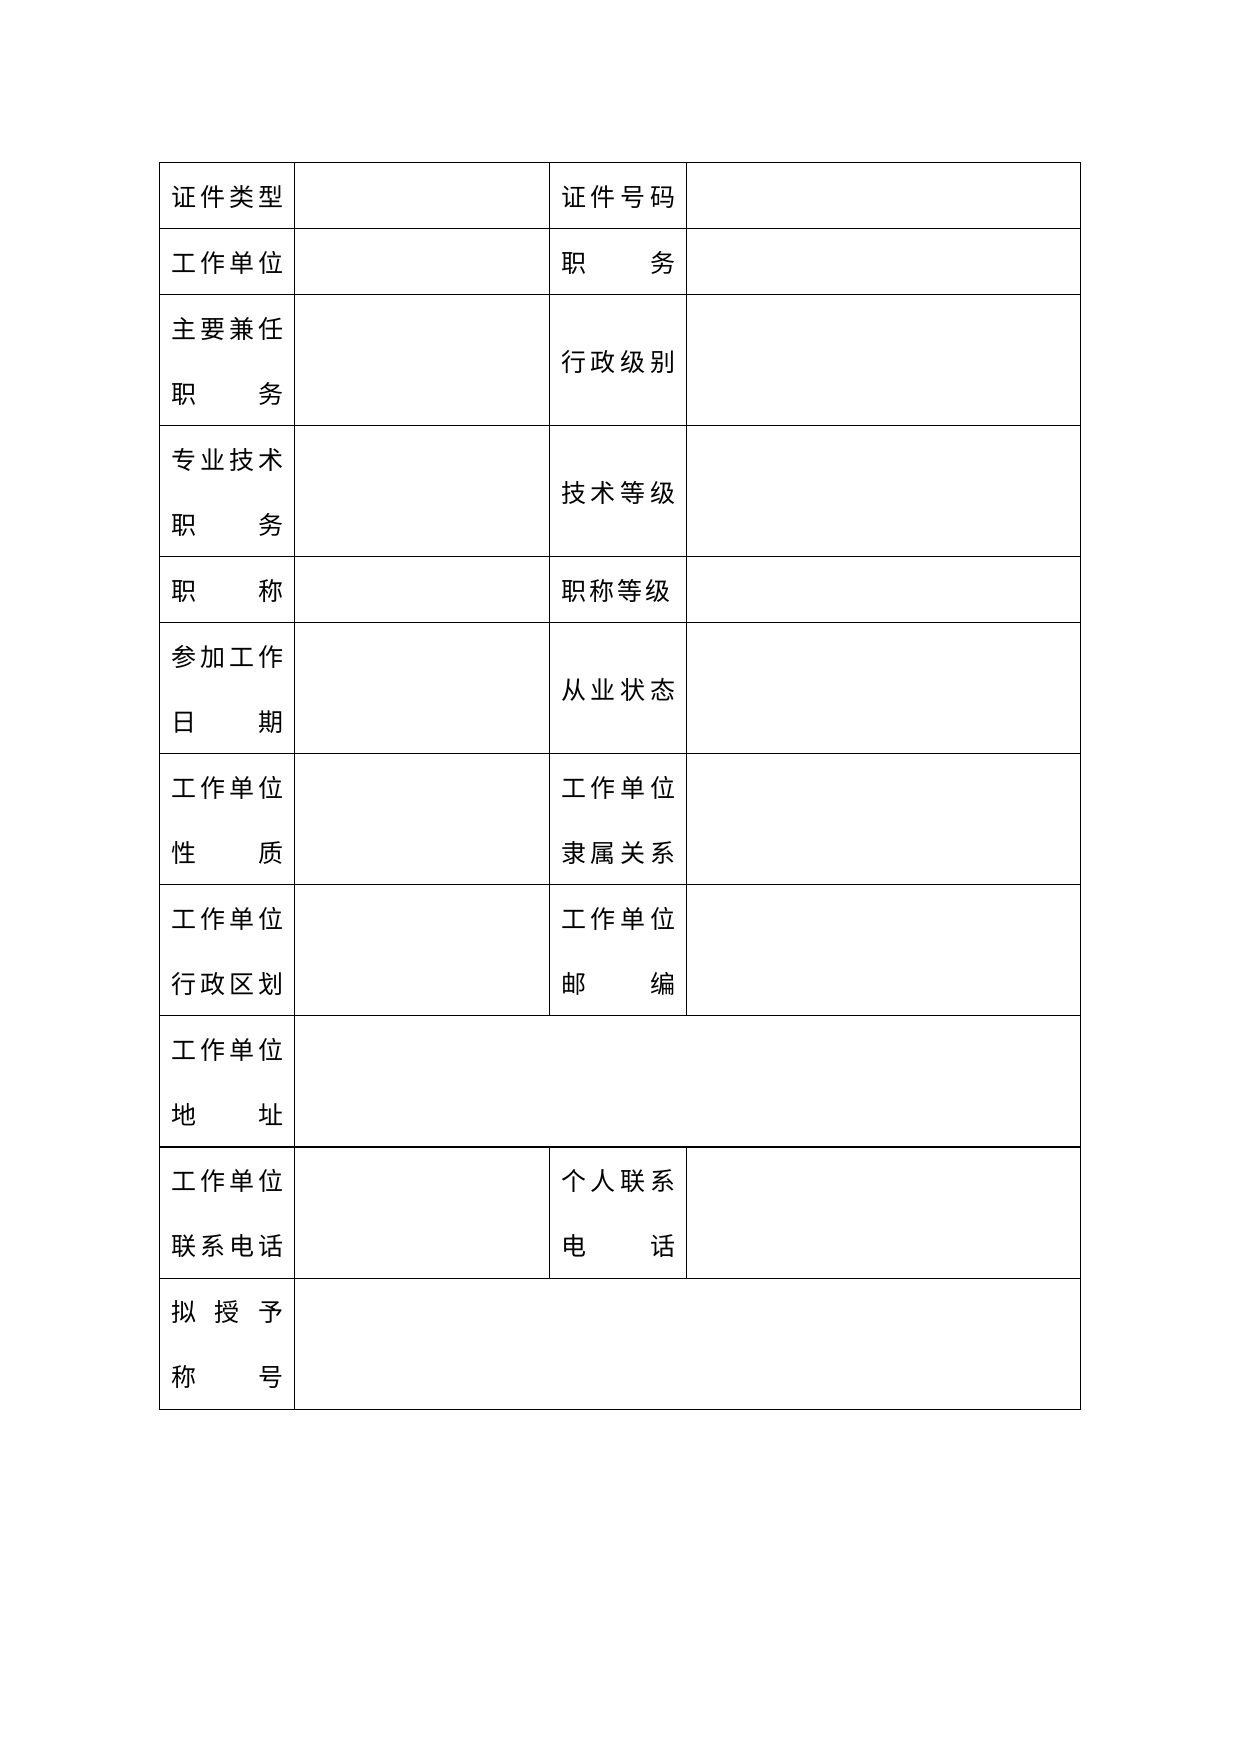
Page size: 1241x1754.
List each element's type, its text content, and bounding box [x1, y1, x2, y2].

table_cell [295, 1148, 549, 1277]
table_cell [295, 163, 549, 228]
table_cell 工作单位 隶属关系 [550, 754, 686, 884]
table_cell 专业技术 职务 [160, 426, 294, 556]
table_cell 职务 [550, 229, 686, 294]
table_cell [687, 426, 1080, 556]
table_cell 工作单位联系电话 [160, 1148, 294, 1277]
table_cell [687, 1148, 1080, 1277]
table_cell 职称等级 [550, 557, 686, 622]
table_cell 工作单位 地址 [160, 1016, 294, 1146]
table_cell [295, 557, 549, 622]
table_cell [687, 754, 1080, 884]
table_cell 拟授予 称号 [160, 1279, 294, 1408]
table_cell [295, 229, 549, 294]
table_cell [295, 1279, 1080, 1408]
table_cell [295, 754, 549, 884]
table_cell 主要兼任职务 [160, 295, 294, 425]
table_cell 证件类型 [160, 163, 294, 228]
table_cell 技术等级 [550, 426, 686, 556]
table_cell [687, 229, 1080, 294]
table_cell [687, 885, 1080, 1015]
table_cell 行政级别 [550, 295, 686, 425]
table_cell 个人联系电话 [550, 1148, 686, 1277]
table_cell [687, 623, 1080, 753]
table_cell [295, 295, 549, 425]
table_cell [687, 163, 1080, 228]
table_cell [295, 885, 549, 1015]
table_cell 工作单位 行政区划 [160, 885, 294, 1015]
table_cell [687, 557, 1080, 622]
table_cell 从业状态 [550, 623, 686, 753]
table_cell 参加工作 日期 [160, 623, 294, 753]
table_cell [687, 295, 1080, 425]
table_cell [295, 623, 549, 753]
table_cell 职称 [160, 557, 294, 622]
table_cell 工作单位 性质 [160, 754, 294, 884]
table_cell 工作单位 邮编 [550, 885, 686, 1015]
table_cell [295, 1016, 1080, 1146]
table_cell 证件号码 [550, 163, 686, 228]
table_cell [295, 426, 549, 556]
table_cell 工作单位 [160, 229, 294, 294]
